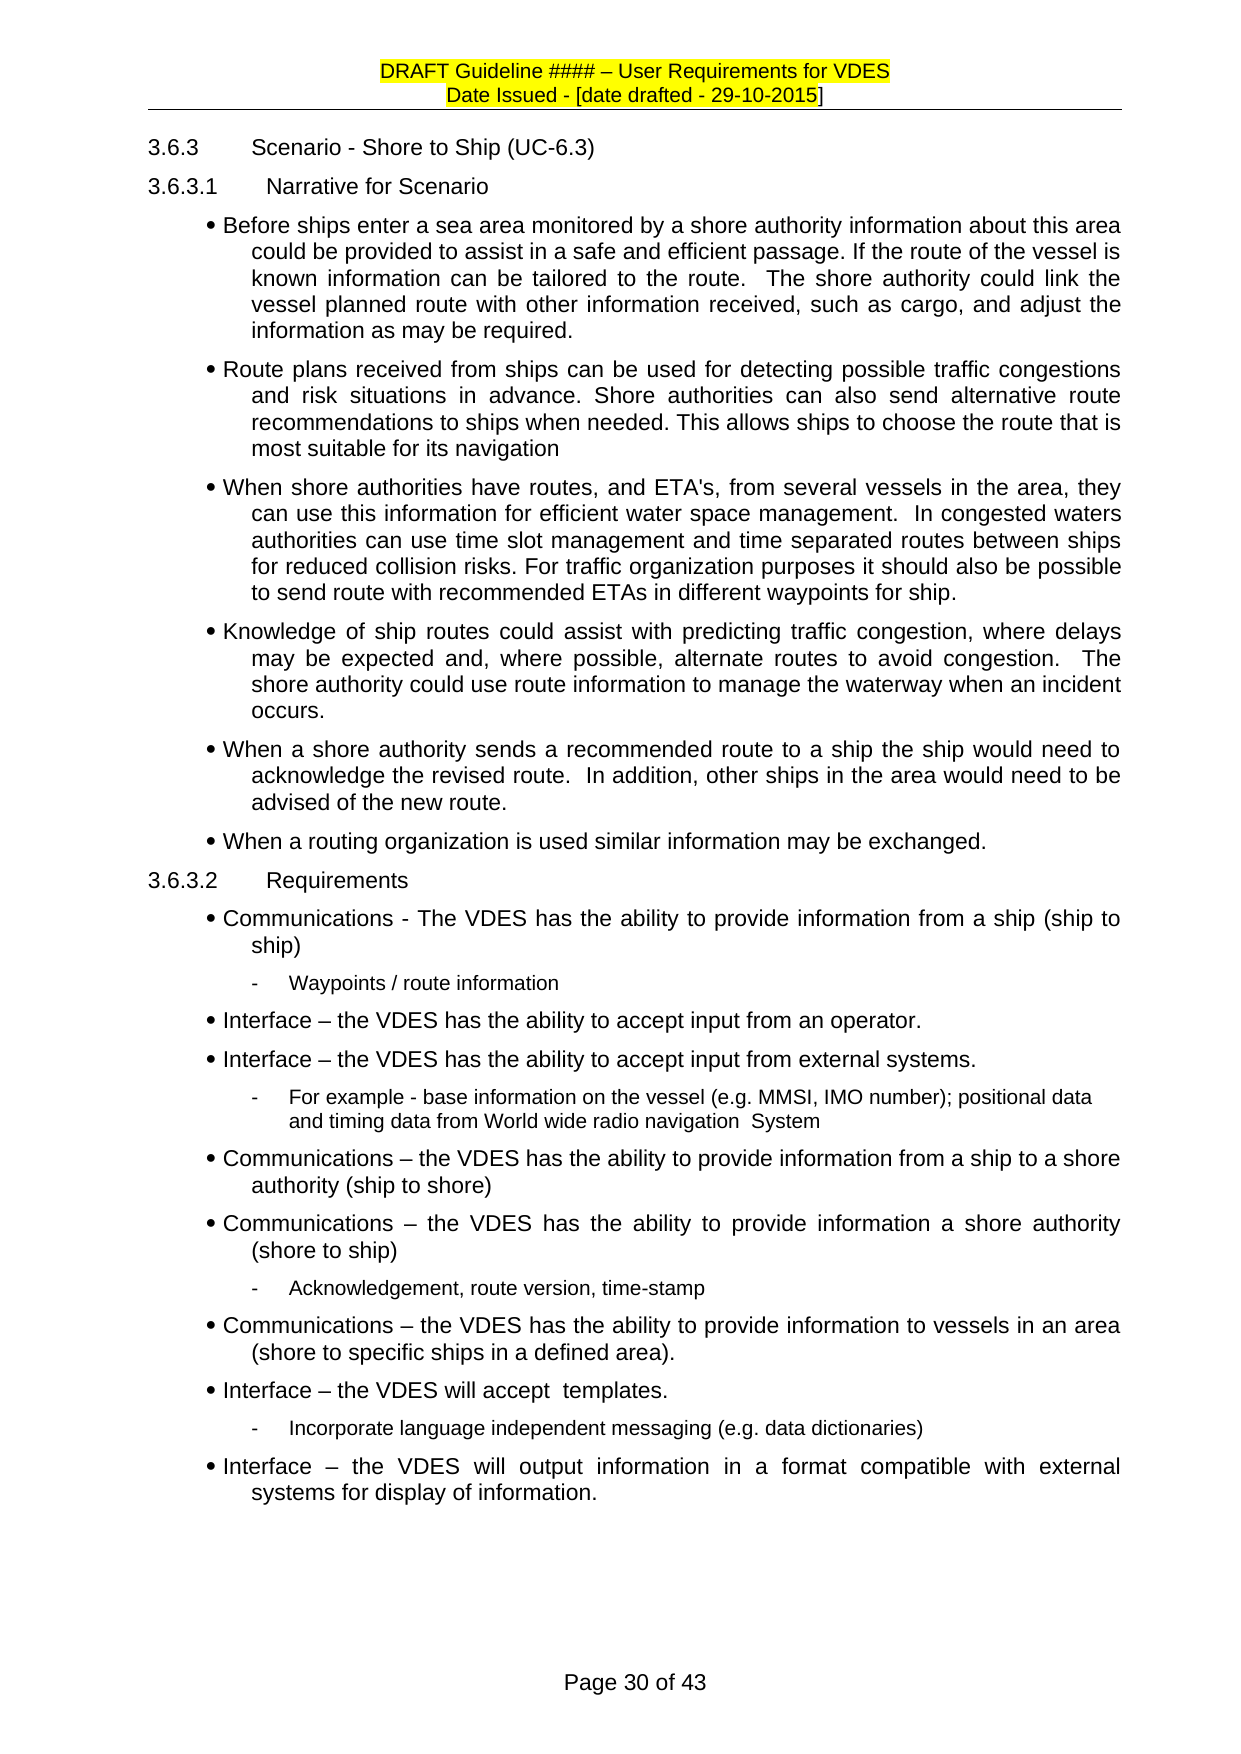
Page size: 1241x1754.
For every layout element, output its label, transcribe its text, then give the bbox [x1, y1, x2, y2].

subtitle Scenario - Shore to Ship (UC-6.3) [148, 134, 1122, 160]
text When a routing organization is used similar information may be exchanged. [207, 828, 1122, 854]
text For example - base information on the vessel (e.g. MMSI, IMO number); positional data and timing data from World wide radio navigation System [251, 1085, 1122, 1133]
text Waypoints / route information [251, 971, 1122, 994]
text Interface – the VDES will accept templates. [207, 1377, 1122, 1404]
text Knowledge of ship routes could assist with predicting traffic congestion, where delays may be expected and, where possible, alternate routes to avoid congestion. The shore authority could use route information to manage the waterway when an incident occurs. [207, 618, 1122, 724]
text When shore authorities have routes, and ETA's, from several vessels in the area, they can use this information for efficient water space management. In congested waters authorities can use time slot management and time separated routes between ships for reduced collision risks. For traffic organization purposes it should also be possible to send route with recommended ETAs in different waypoints for ship. [207, 474, 1122, 606]
text Communications – the VDES has the ability to provide information to vessels in an area (shore to specific ships in a defined area). [207, 1312, 1122, 1365]
text When a shore authority sends a recommended route to a ship the ship would need to acknowledge the revised route. In addition, other ships in the area would need to be advised of the new route. [207, 736, 1122, 815]
text Communications – the VDES has the ability to provide information from a ship to a shore authority (ship to shore) [207, 1145, 1122, 1198]
subtitle Narrative for Scenario [148, 173, 1122, 199]
text Incorporate language independent messaging (e.g. data dictionaries) [251, 1416, 1122, 1440]
text Communications - The VDES has the ability to provide information from a ship (ship to ship) [207, 905, 1122, 958]
text Interface – the VDES has the ability to accept input from an operator. [207, 1007, 1122, 1033]
text Route plans received from ships can be used for detecting possible traffic congestions and risk situations in advance. Shore authorities can also send alternative route recommendations to ships when needed. This allows ships to choose the route that is most suitable for its navigation [207, 356, 1122, 461]
text Communications – the VDES has the ability to provide information a shore authority (shore to ship) [207, 1210, 1122, 1263]
subtitle Requirements [148, 867, 1122, 893]
text Interface – the VDES has the ability to accept input from external systems. [207, 1046, 1122, 1072]
text Before ships enter a sea area monitored by a shore authority information about this area could be provided to assist in a safe and efficient passage. If the route of the vessel is known information can be tailored to the route. The shore authority could link the vessel planned route with other information received, such as cargo, and adjust the information as may be required. [207, 212, 1122, 343]
text Interface – the VDES will output information in a format compatible with external systems for display of information. [207, 1453, 1122, 1505]
text Acknowledgement, route version, time-stamp [251, 1276, 1122, 1299]
